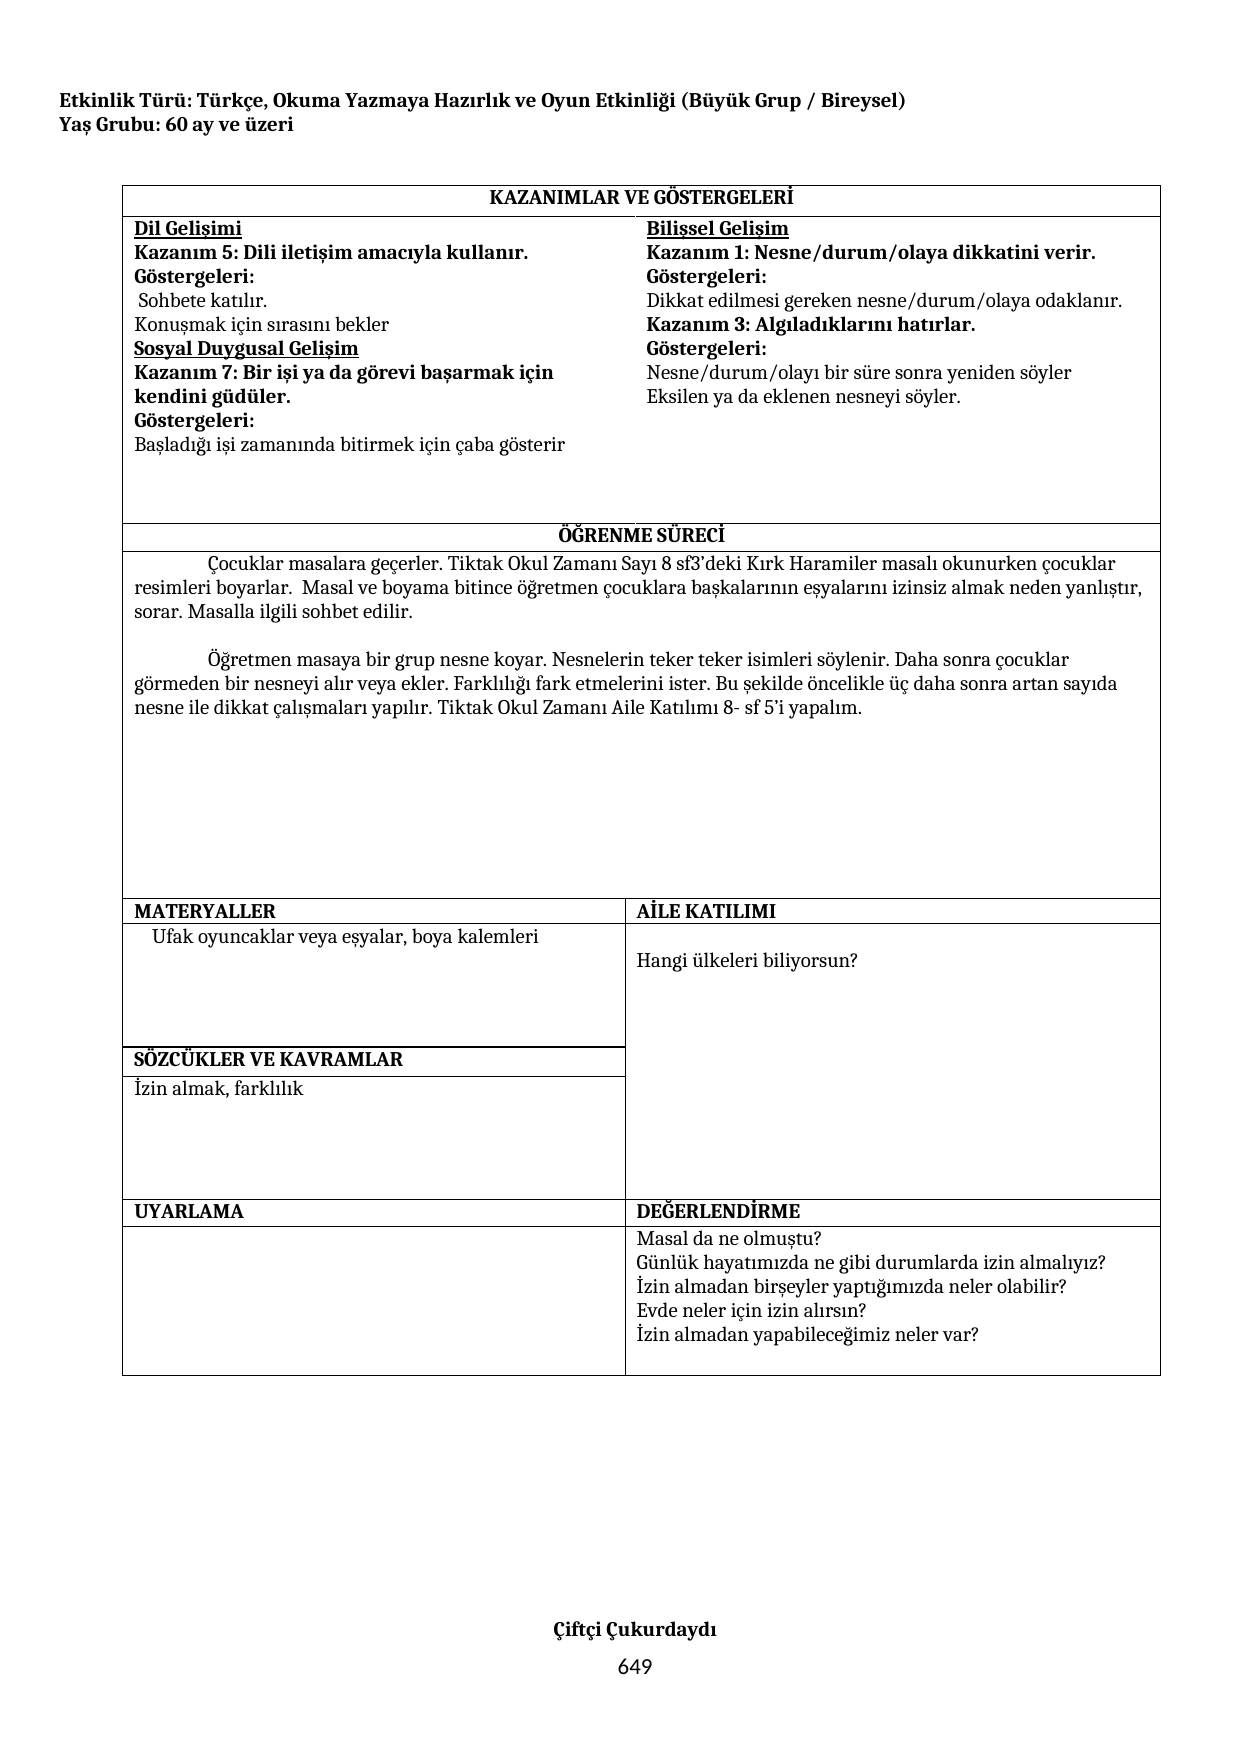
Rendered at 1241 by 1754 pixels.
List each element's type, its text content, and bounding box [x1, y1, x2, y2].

table_cell Çocuklar masalara geçerler. Tiktak Okul Zamanı Sayı 8 sf3’deki Kırk Haramiler masalı okunurken çocuklar resimleri boyarlar. Masal ve boyama bitince öğretmen çocuklara başkalarının eşyalarını izinsiz almak neden yanlıştır, sorar. Masalla ilgili sohbet edilir. Öğretmen masaya bir grup nesne koyar. Nesnelerin teker teker isimleri söylenir. Daha sonra çocuklar görmeden bir nesneyi alır veya ekler. Farklılığı fark etmelerini ister. Bu şekilde öncelikle üç daha sonra artan sayıda nesne ile dikkat çalışmaları yapılır. Tiktak Okul Zamanı Aile Katılımı 8- sf 5’i yapalım. [123, 552, 1160, 898]
text Etkinlik Türü: Türkçe, Okuma Yazmaya Hazırlık ve Oyun Etkinliği (Büyük Grup / Bireysel) [59, 89, 1211, 113]
table_cell SÖZCÜKLER VE KAVRAMLAR [123, 1048, 625, 1076]
table_header KAZANIMLAR VE GÖSTERGELERİ [123, 186, 1160, 216]
table_cell ÖĞRENME SÜRECİ [123, 524, 1160, 551]
table_cell Masal da ne olmuştu? Günlük hayatımızda ne gibi durumlarda izin almalıyız? İzin almadan birşeyler yaptığımızda neler olabilir? Evde neler için izin alırsın? İzin almadan yapabileceğimiz neler var? [626, 1227, 1160, 1375]
table_cell MATERYALLER [123, 899, 625, 923]
table_cell Ufak oyuncaklar veya eşyalar, boya kalemleri [123, 924, 625, 1046]
text Yaş Grubu: 60 ay ve üzeri [59, 113, 1211, 137]
table_cell [123, 1227, 625, 1375]
table_cell Dil Gelişimi Kazanım 5: Dili iletişim amacıyla kullanır. Göstergeleri: Sohbete katılır. Konuşmak için sırasını bekler Sosyal Duygusal Gelişim Kazanım 7: Bir işi ya da görevi başarmak için kendini güdüler. Göstergeleri: Başladığı işi zamanında bitirmek için çaba gösterir [123, 217, 635, 523]
table_cell Bilişsel Gelişim Kazanım 1: Nesne/durum/olaya dikkatini verir. Göstergeleri: Dikkat edilmesi gereken nesne/durum/olaya odaklanır. Kazanım 3: Algıladıklarını hatırlar. Göstergeleri: Nesne/durum/olayı bir süre sonra yeniden söyler Eksilen ya da eklenen nesneyi söyler. [636, 217, 1160, 523]
table_cell DEĞERLENDİRME [626, 1200, 1160, 1226]
table_cell UYARLAMA [123, 1200, 625, 1226]
table_cell İzin almak, farklılık [123, 1077, 625, 1199]
table_cell AİLE KATILIMI [626, 899, 1160, 923]
table_cell Hangi ülkeleri biliyorsun? [626, 924, 1160, 1199]
text Çiftçi Çukurdaydı [59, 1618, 1211, 1642]
